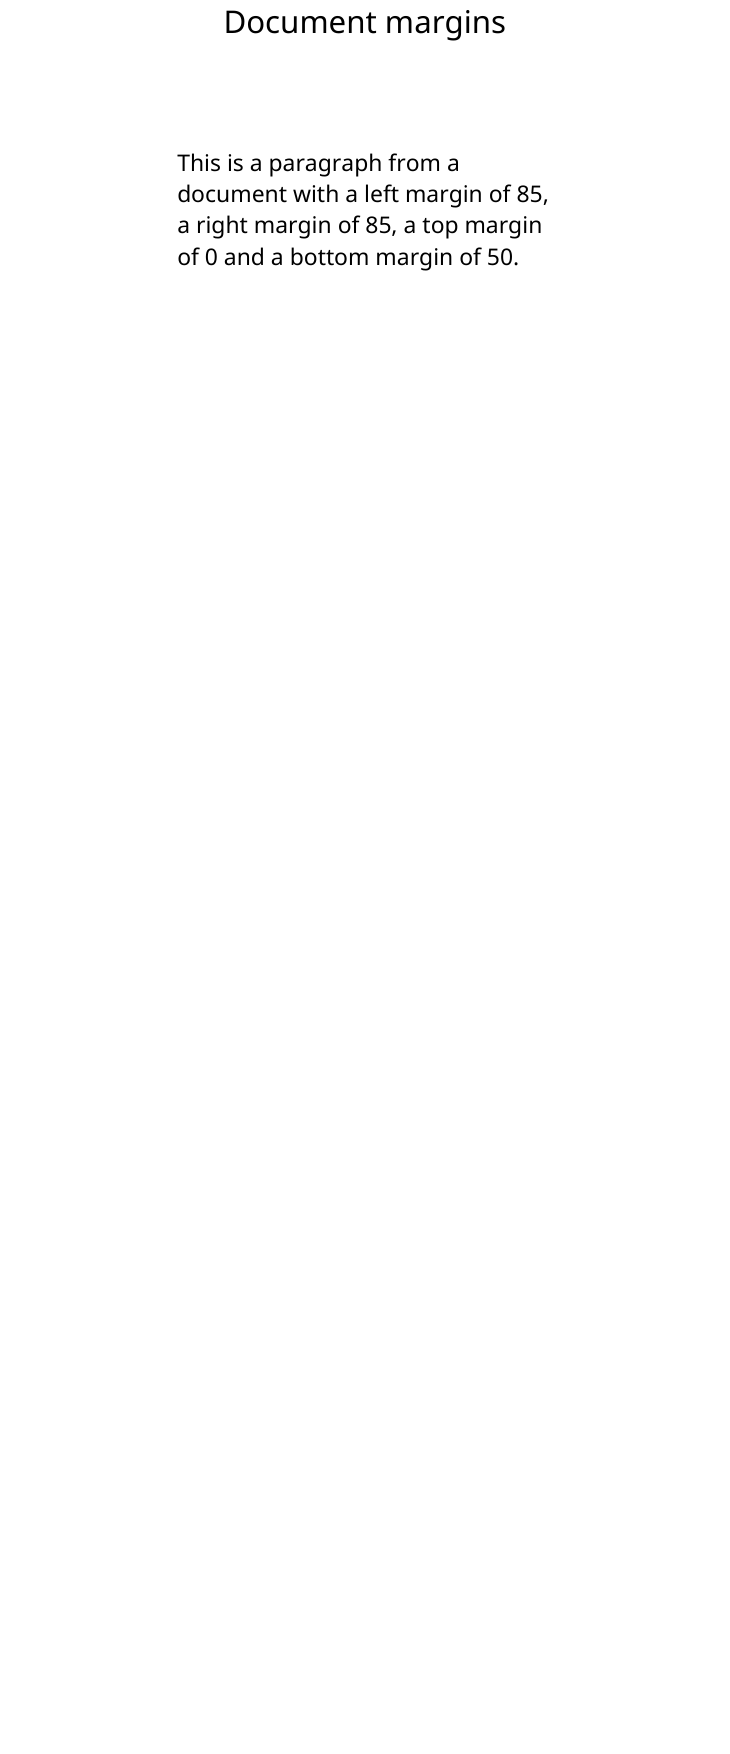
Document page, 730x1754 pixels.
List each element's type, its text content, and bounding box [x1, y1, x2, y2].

text This is a paragraph from a document with a left margin of 85, a right margin of 85, a top margin of 0 and a bottom margin of 50. [177, 147, 552, 272]
text Document margins [177, 0, 552, 43]
